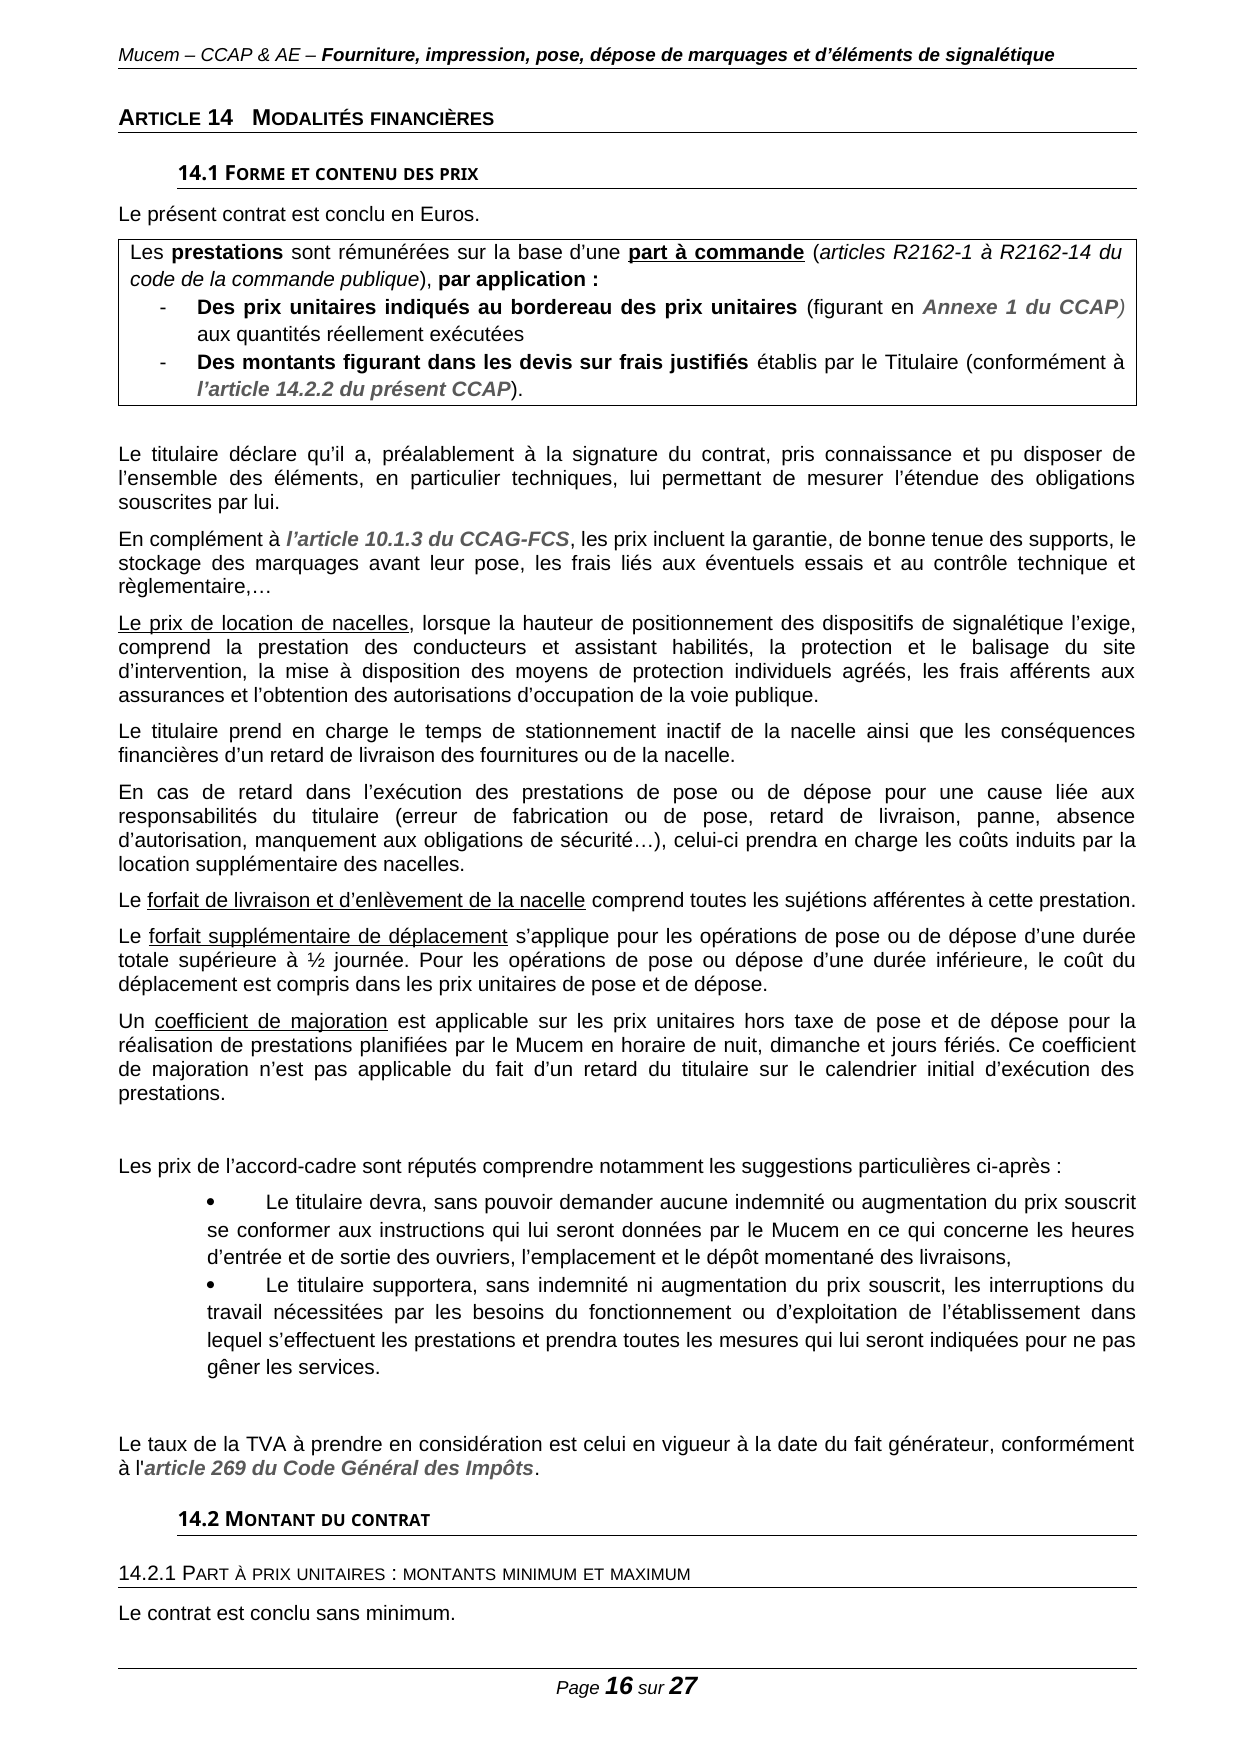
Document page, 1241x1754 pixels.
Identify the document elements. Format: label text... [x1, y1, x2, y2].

text Le prix de location de nacelles, lorsque la hauteur de positionnement des dispositifs de signalétique l’exige, comprend la prestation des conducteurs et assistant habilités, la protection et le balisage du site d’intervention, la mise à disposition des moyens de protection individuels agréés, les frais afférents aux assurances et l’obtention des autorisations d’occupation de la voie publique. [118, 611, 1137, 707]
table_cell Des montants figurant dans les devis sur frais justifiés établis par le Titulaire (conformément à l’article 14.2.2 du présent CCAP). [119, 350, 1136, 404]
subtitle Montant du contrat [177, 1504, 1137, 1535]
list Le titulaire devra, sans pouvoir demander aucune indemnité ou augmentation du prix souscrit se conformer aux instructions qui lui seront données par le Mucem en ce qui concerne les heures d’entrée et de sortie des ouvriers, l’emplacement et le dépôt momentané des livraisons, [207, 1190, 1137, 1269]
list Le titulaire supportera, sans indemnité ni augmentation du prix souscrit, les interruptions du travail nécessitées par les besoins du fonctionnement ou d’exploitation de l’établissement dans lequel s’effectuent les prestations et prendra toutes les mesures qui lui seront indiquées pour ne pas gêner les services. [207, 1272, 1137, 1379]
text En cas de retard dans l’exécution des prestations de pose ou de dépose pour une cause liée aux responsabilités du titulaire (erreur de fabrication ou de pose, retard de livraison, panne, absence d’autorisation, manquement aux obligations de sécurité…), celui-ci prendra en charge les coûts induits par la location supplémentaire des nacelles. [118, 779, 1137, 875]
text Le forfait supplémentaire de déplacement s’applique pour les opérations de pose ou de dépose d’une durée totale supérieure à ½ journée. Pour les opérations de pose ou dépose d’une durée inférieure, le coût du déplacement est compris dans les prix unitaires de pose et de dépose. [118, 924, 1137, 996]
text En complément à l’article 10.1.3 du CCAG-FCS, les prix incluent la garantie, de bonne tenue des supports, le stockage des marquages avant leur pose, les frais liés aux éventuels essais et au contrôle technique et règlementaire,… [118, 526, 1137, 598]
table_cell Des prix unitaires indiqués au bordereau des prix unitaires (figurant en Annexe 1 du CCAP) aux quantités réellement exécutées [119, 295, 1136, 349]
text Le contrat est conclu sans minimum. [118, 1601, 1137, 1624]
text Un coefficient de majoration est applicable sur les prix unitaires hors taxe de pose et de dépose pour la réalisation de prestations planifiées par le Mucem en horaire de nuit, dimanche et jours fériés. Ce coefficient de majoration n’est pas applicable du fait d’un retard du titulaire sur le calendrier initial d’exécution des prestations. [118, 1009, 1137, 1104]
subtitle Forme et contenu des prix [177, 158, 1137, 188]
text Le titulaire déclare qu’il a, préalablement à la signature du contrat, pris connaissance et pu disposer de l’ensemble des éléments, en particulier techniques, lui permettant de mesurer l’étendue des obligations souscrites par lui. [118, 442, 1137, 514]
text Le présent contrat est conclu en Euros. [118, 202, 1137, 226]
text Le forfait de livraison et d’enlèvement de la nacelle comprend toutes les sujétions afférentes à cette prestation. [118, 888, 1137, 912]
subtitle Modalités financières [118, 103, 1137, 132]
text Le titulaire prend en charge le temps de stationnement inactif de la nacelle ainsi que les conséquences financières d’un retard de livraison des fournitures ou de la nacelle. [118, 719, 1137, 767]
table_header Les prestations sont rémunérées sur la base d’une part à commande (articles R2162-1 à R2162-14 du code de la commande publique), par application : [119, 240, 1136, 294]
subtitle Part à prix unitaires : montants minimum et maximum [118, 1561, 1137, 1587]
text Les prix de l’accord-cadre sont réputés comprendre notamment les suggestions particulières ci-après : [118, 1153, 1137, 1177]
text Le taux de la TVA à prendre en considération est celui en vigueur à la date du fait générateur, conformément à l'article 269 du Code Général des Impôts. [118, 1432, 1137, 1479]
